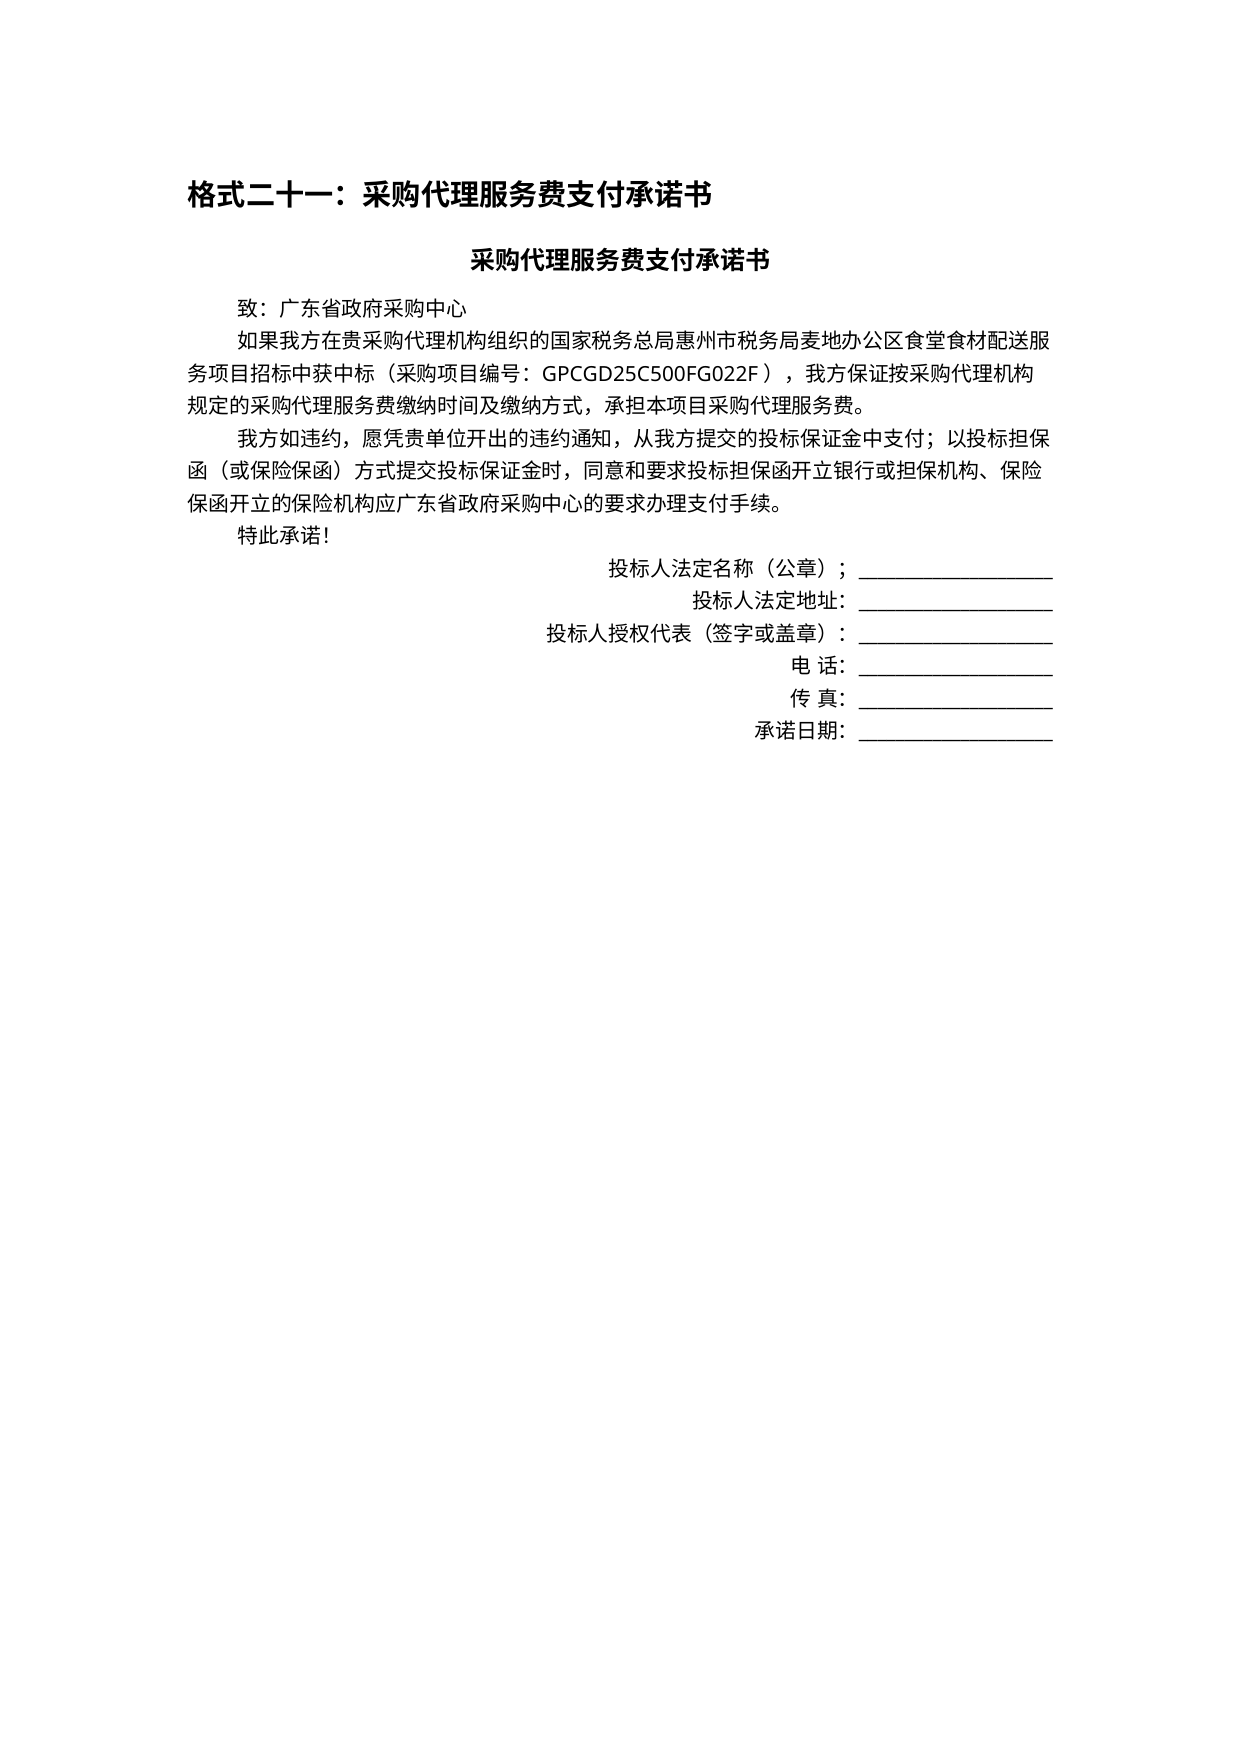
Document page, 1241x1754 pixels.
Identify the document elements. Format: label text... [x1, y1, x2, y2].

text 采购代理服务费支付承诺书 [187, 227, 1053, 292]
text 传 真：_____________________ [187, 682, 1053, 714]
text 投标人法定地址：_____________________ [187, 584, 1053, 617]
text 承诺日期：_____________________ [187, 714, 1053, 747]
text 投标人授权代表（签字或盖章）：_____________________ [187, 617, 1053, 649]
text 特此承诺！ [187, 519, 1053, 552]
text 电 话：_____________________ [187, 649, 1053, 682]
text 投标人法定名称（公章）；_____________________ [187, 552, 1053, 584]
text 我方如违约，愿凭贵单位开出的违约通知，从我方提交的投标保证金中支付；以投标担保函（或保险保函）方式提交投标保证金时，同意和要求投标担保函开立银行或担保机构、保险保函开立的保险机构应广东省政府采购中心的要求办理支付手续。 [187, 422, 1053, 519]
text 格式二十一：采购代理服务费支付承诺书 [187, 162, 1053, 227]
text 致：广东省政府采购中心 [187, 292, 1053, 324]
text 如果我方在贵采购代理机构组织的国家税务总局惠州市税务局麦地办公区食堂食材配送服务项目招标中获中标（采购项目编号：GPCGD25C500FG022F ），我方保证按采购代理机构规定的采购代理服务费缴纳时间及缴纳方式，承担本项目采购代理服务费。 [187, 324, 1053, 422]
